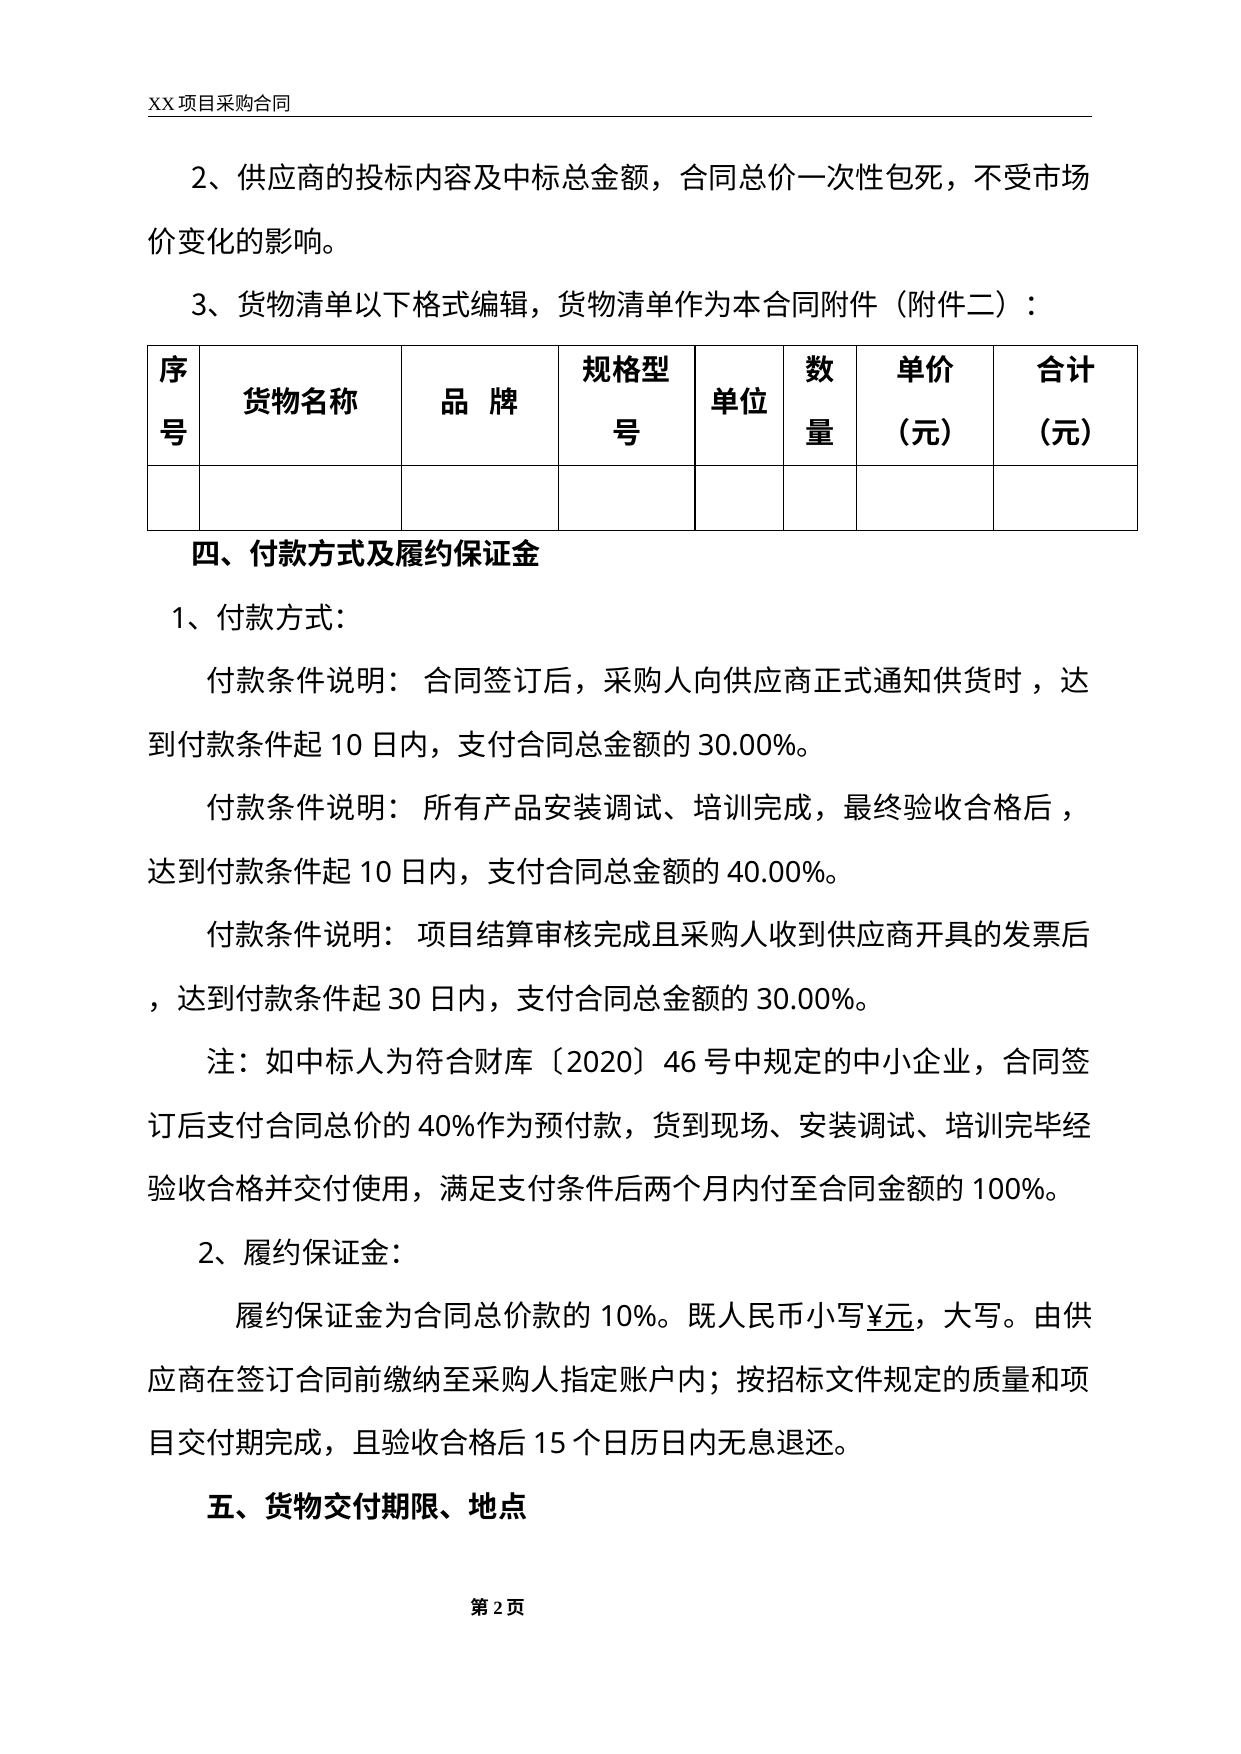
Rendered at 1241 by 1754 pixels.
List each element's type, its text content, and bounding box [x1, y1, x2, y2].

table_header 单价（元） [857, 346, 993, 465]
table_header 数量 [784, 346, 856, 465]
text 付款条件说明： 所有产品安装调试、培训完成，最终验收合格后 ，达到付款条件起 10 日内，支付合同总金额的 40.00%。 [148, 785, 1092, 891]
text 五、货物交付期限、地点 [148, 1483, 1092, 1526]
table_header 货物名称 [200, 346, 401, 465]
table_cell [784, 466, 856, 530]
table_cell [559, 466, 694, 530]
list 1、付款方式： [148, 594, 1092, 637]
table_header 单位 [696, 346, 783, 465]
table_header 品 牌 [402, 346, 558, 465]
table_header 序号 [148, 346, 199, 465]
table_cell [696, 466, 783, 530]
text 履约保证金为合同总价款的10%。既人民币小写¥元，大写。由供应商在签订合同前缴纳至采购人指定账户内；按招标文件规定的质量和项目交付期完成，且验收合格后15个日历日内无息退还。 [148, 1293, 1092, 1462]
text 付款条件说明： 合同签订后，采购人向供应商正式通知供货时 ，达到付款条件起 10 日内，支付合同总金额的 30.00%。 [148, 658, 1092, 764]
table_header 规格型号 [559, 346, 694, 465]
text 2、供应商的投标内容及中标总金额，合同总价一次性包死，不受市场价变化的影响。 [148, 155, 1092, 261]
text 付款条件说明： 项目结算审核完成且采购人收到供应商开具的发票后 ，达到付款条件起 30 日内，支付合同总金额的 30.00%。 [148, 912, 1092, 1018]
text 2、履约保证金： [148, 1229, 1092, 1272]
table_cell [994, 466, 1137, 530]
table_cell [857, 466, 993, 530]
table_cell [200, 466, 401, 530]
table_cell [402, 466, 558, 530]
text 注：如中标人为符合财库〔2020〕46号中规定的中小企业，合同签订后支付合同总价的40%作为预付款，货到现场、安装调试、培训完毕经验收合格并交付使用，满足支付条件后两个月内付至合同金额的 100%。 [148, 1039, 1092, 1208]
table_header 合计（元） [994, 346, 1137, 465]
table_cell [148, 466, 199, 530]
list 付款方式及履约保证金 [148, 531, 1092, 573]
text 3、货物清单以下格式编辑，货物清单作为本合同附件（附件二）： [148, 282, 1092, 324]
